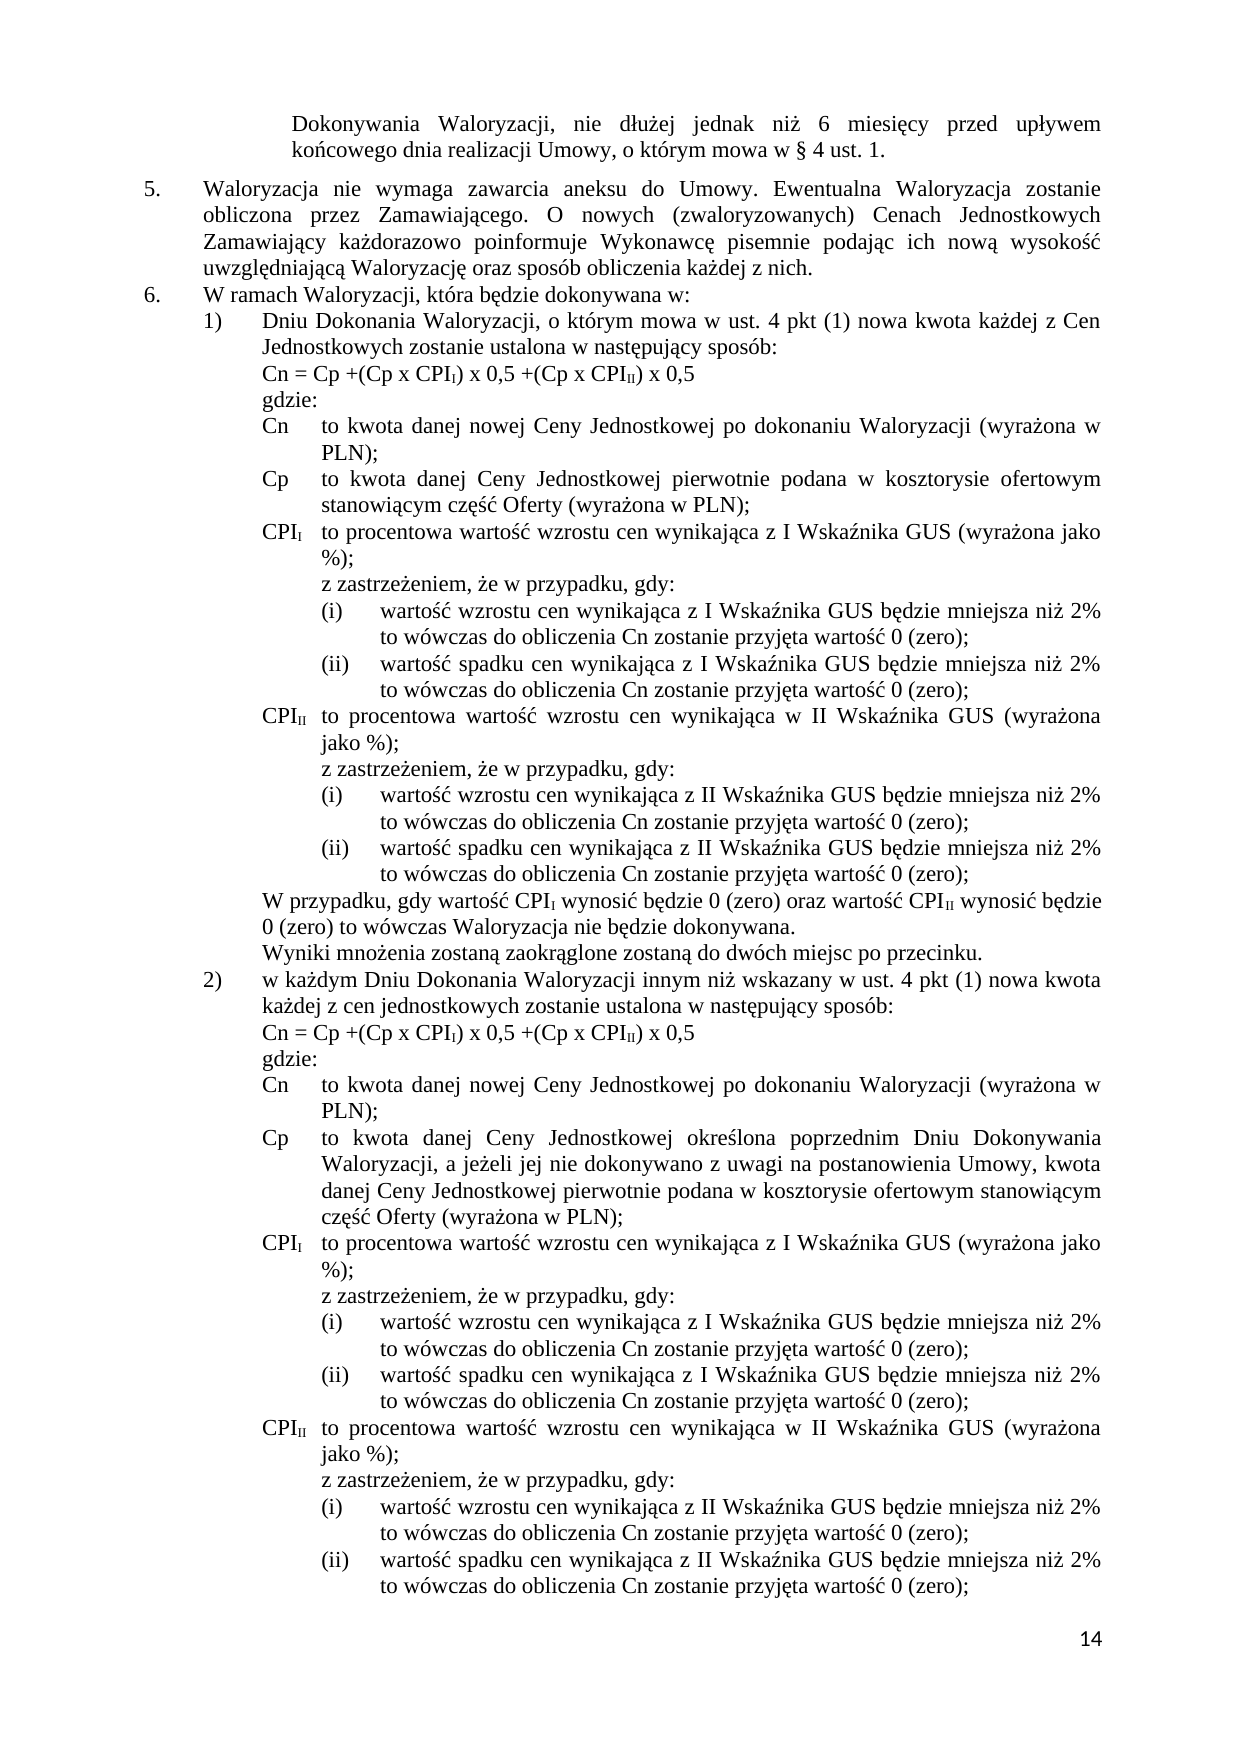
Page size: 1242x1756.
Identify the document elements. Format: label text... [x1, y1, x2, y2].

text 5. Waloryzacja nie wymaga zawarcia aneksu do Umowy. Ewentualna Waloryzacja zostanie obliczona przez Zamawiającego. O nowych (zwaloryzowanych) Cenach Jednostkowych Zamawiający każdorazowo poinformuje Wykonawcę pisemnie podając ich nową wysokość uwzględniającą Waloryzację oraz sposób obliczenia każdej z nich. [144, 175, 1102, 281]
text Cn = Cp +(Cp x CPII) x 0,5 +(Cp x CPIII) x 0,5 [262, 1018, 1102, 1045]
text Wyniki mnożenia zostaną zaokrąglone zostaną do dwóch miejsc po przecinku. [262, 939, 1102, 966]
text CPIII to procentowa wartość wzrostu cen wynikająca w II Wskaźnika GUS (wyrażona jako %); [262, 1414, 1102, 1467]
text (i) wartość wzrostu cen wynikająca z I Wskaźnika GUS będzie mniejsza niż 2% to wówczas do obliczenia Cn zostanie przyjęta wartość 0 (zero); [321, 597, 1102, 649]
text (i) wartość wzrostu cen wynikająca z I Wskaźnika GUS będzie mniejsza niż 2% to wówczas do obliczenia Cn zostanie przyjęta wartość 0 (zero); [321, 1308, 1102, 1361]
text Cn = Cp +(Cp x CPII) x 0,5 +(Cp x CPIII) x 0,5 [262, 360, 1102, 386]
text z zastrzeżeniem, że w przypadku, gdy: [321, 1282, 1102, 1308]
text W przypadku, gdy wartość CPII wynosić będzie 0 (zero) oraz wartość CPIII wynosić będzie 0 (zero) to wówczas Waloryzacja nie będzie dokonywana. [262, 887, 1102, 939]
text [203, 110, 1102, 163]
text CPII to procentowa wartość wzrostu cen wynikająca z I Wskaźnika GUS (wyrażona jako %); [262, 1229, 1102, 1282]
text 6. W ramach Waloryzacji, która będzie dokonywana w: [144, 281, 1102, 307]
text Cn to kwota danej nowej Ceny Jednostkowej po dokonaniu Waloryzacji (wyrażona w PLN); [262, 412, 1102, 465]
text 1) Dniu Dokonania Waloryzacji, o którym mowa w ust. 4 pkt (1) nowa kwota każdej z Cen Jednostkowych zostanie ustalona w następujący sposób: [203, 307, 1102, 360]
text (ii) wartość spadku cen wynikająca z I Wskaźnika GUS będzie mniejsza niż 2% to wówczas do obliczenia Cn zostanie przyjęta wartość 0 (zero); [321, 649, 1102, 702]
text Cn to kwota danej nowej Ceny Jednostkowej po dokonaniu Waloryzacji (wyrażona w PLN); [262, 1071, 1102, 1124]
text (ii) wartość spadku cen wynikająca z II Wskaźnika GUS będzie mniejsza niż 2% to wówczas do obliczenia Cn zostanie przyjęta wartość 0 (zero); [321, 834, 1102, 887]
text CPII to procentowa wartość wzrostu cen wynikająca z I Wskaźnika GUS (wyrażona jako %); [262, 518, 1102, 571]
text (ii) wartość spadku cen wynikająca z II Wskaźnika GUS będzie mniejsza niż 2% to wówczas do obliczenia Cn zostanie przyjęta wartość 0 (zero); [321, 1546, 1102, 1598]
text gdzie: [262, 1045, 1102, 1071]
text gdzie: [262, 386, 1102, 412]
text z zastrzeżeniem, że w przypadku, gdy: [321, 571, 1102, 597]
text z zastrzeżeniem, że w przypadku, gdy: [321, 755, 1102, 781]
text (i) wartość wzrostu cen wynikająca z II Wskaźnika GUS będzie mniejsza niż 2% to wówczas do obliczenia Cn zostanie przyjęta wartość 0 (zero); [321, 781, 1102, 834]
text CPIII to procentowa wartość wzrostu cen wynikająca w II Wskaźnika GUS (wyrażona jako %); [262, 702, 1102, 755]
text Cp to kwota danej Ceny Jednostkowej określona poprzednim Dniu Dokonywania Waloryzacji, a jeżeli jej nie dokonywano z uwagi na postanowienia Umowy, kwota danej Ceny Jednostkowej pierwotnie podana w kosztorysie ofertowym stanowiącym część Oferty (wyrażona w PLN); [262, 1124, 1102, 1229]
text (i) wartość wzrostu cen wynikająca z II Wskaźnika GUS będzie mniejsza niż 2% to wówczas do obliczenia Cn zostanie przyjęta wartość 0 (zero); [321, 1493, 1102, 1546]
text z zastrzeżeniem, że w przypadku, gdy: [321, 1467, 1102, 1493]
text Cp to kwota danej Ceny Jednostkowej pierwotnie podana w kosztorysie ofertowym stanowiącym część Oferty (wyrażona w PLN); [262, 465, 1102, 518]
text (ii) wartość spadku cen wynikająca z I Wskaźnika GUS będzie mniejsza niż 2% to wówczas do obliczenia Cn zostanie przyjęta wartość 0 (zero); [321, 1361, 1102, 1414]
text 2) w każdym Dniu Dokonania Waloryzacji innym niż wskazany w ust. 4 pkt (1) nowa kwota każdej z cen jednostkowych zostanie ustalona w następujący sposób: [203, 966, 1102, 1018]
